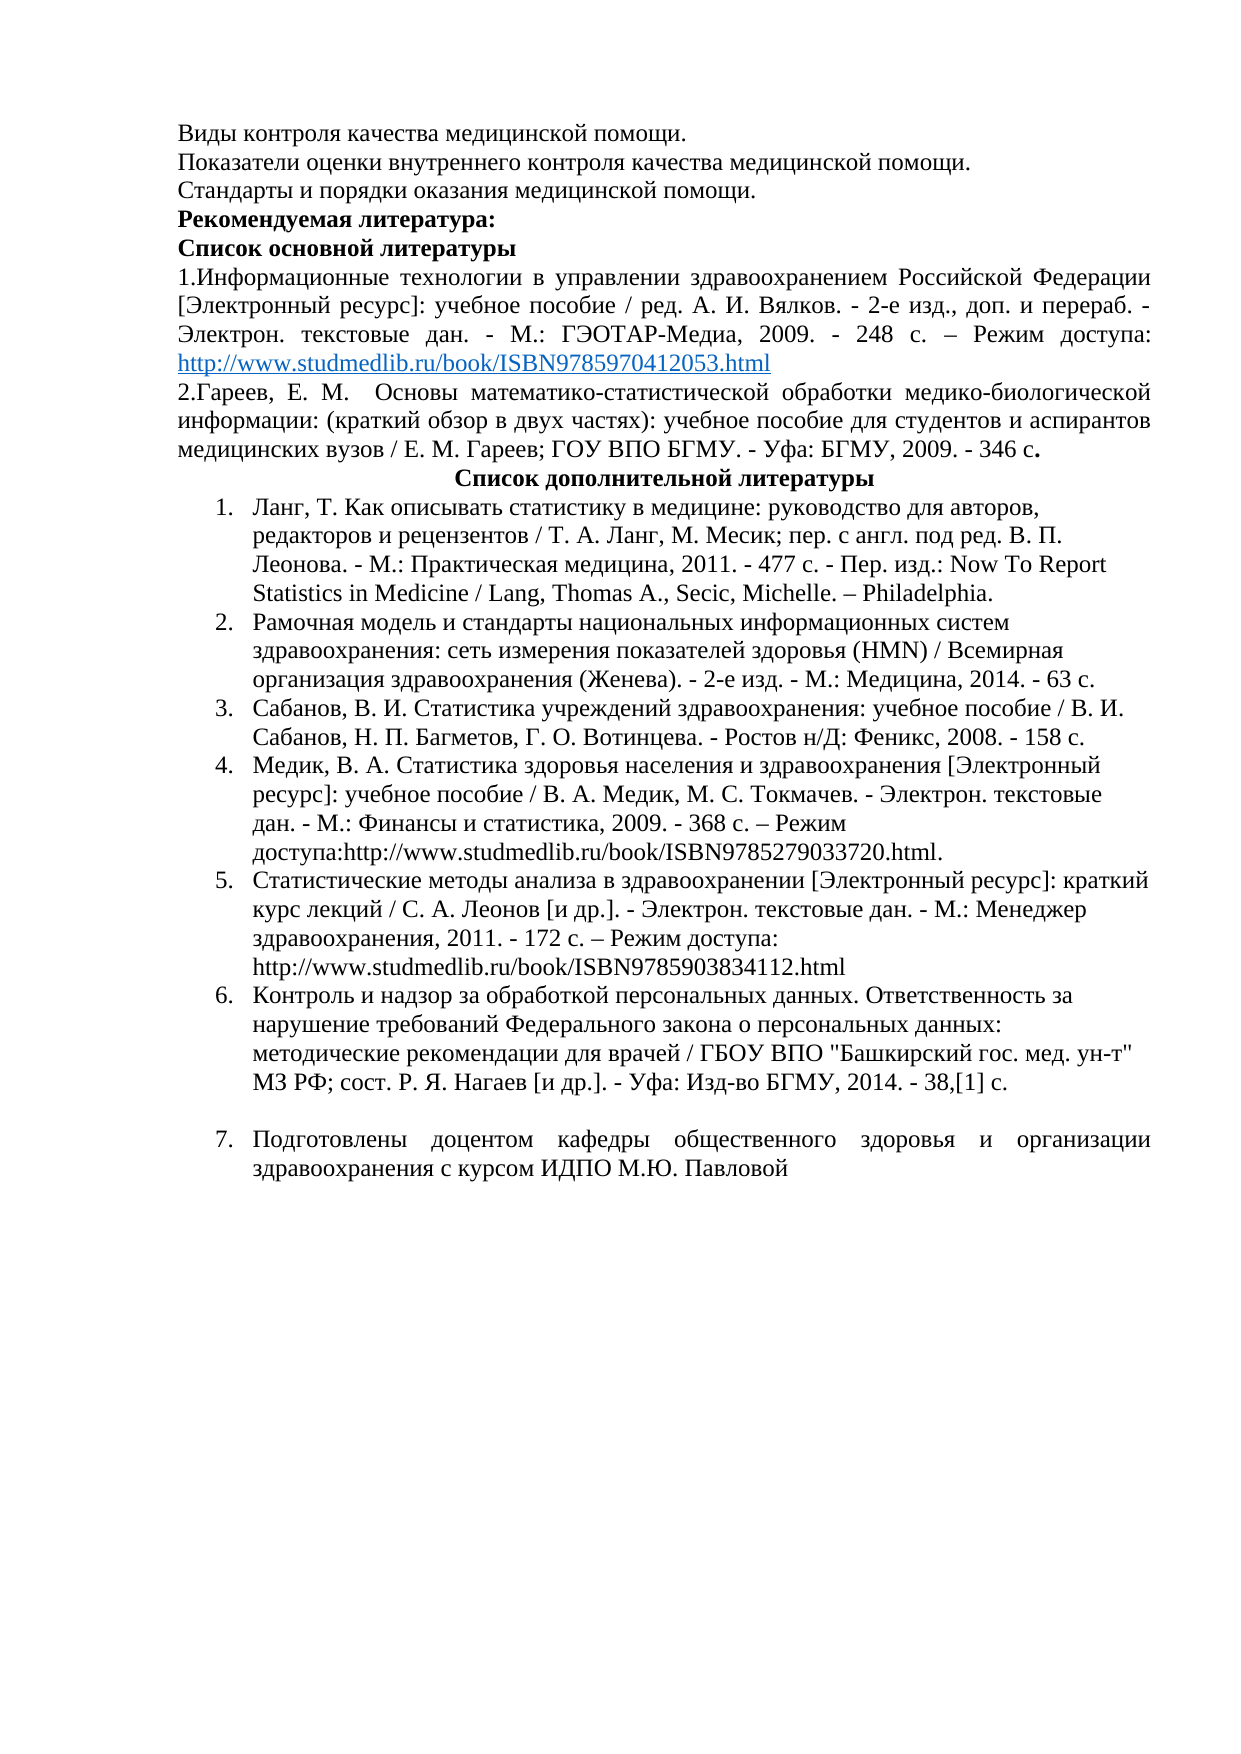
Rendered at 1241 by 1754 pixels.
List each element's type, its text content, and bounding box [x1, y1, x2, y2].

list Подготовлены доцентом кафедры общественного здоровья и организации здравоохранения с курсом ИДПО М.Ю. Павловой [215, 1124, 1152, 1182]
text 1.Информационные технологии в управлении здравоохранением Российской Федерации [Электронный ресурс]: учебное пособие / ред. А. И. Вялков. - 2-е изд., доп. и перераб. - Электрон. текстовые дан. - М.: ГЭОТАР-Медиа, 2009. - 248 с. – Режим доступа: http://www.studmedlib.ru/book/ISBN9785970412053.html [177, 262, 1152, 377]
text Список дополнительной литературы [177, 463, 1152, 492]
text Виды контроля качества медицинской помощи. [177, 118, 1152, 147]
text Стандарты и порядки оказания медицинской помощи. [177, 176, 1152, 204]
list Рамочная модель и стандарты национальных информационных систем здравоохранения: сеть измерения показателей здоровья (HMN) / Всемирная организация здравоохранения (Женева). - 2-е изд. - М.: Медицина, 2014. - 63 с. [215, 607, 1152, 693]
list Ланг, Т. Как описывать статистику в медицине: руководство для авторов, редакторов и рецензентов / Т. А. Ланг, М. Месик; пер. с англ. под ред. В. П. Леонова. - М.: Практическая медицина, 2011. - 477 с. - Пер. изд.: Now To Report Statistics in Medicine / Lang, Thomas A., Secic, Michelle. – Philadelphia. [215, 492, 1152, 607]
list Медик, В. А. Статистика здоровья населения и здравоохранения [Электронный ресурс]: учебное пособие / В. А. Медик, М. С. Токмачев. - Электрон. текстовые дан. - М.: Финансы и статистика, 2009. - 368 с. – Режим доступа:http://www.studmedlib.ru/book/ISBN9785279033720.html. [215, 751, 1152, 866]
text Список основной литературы [177, 233, 1152, 262]
text Рекомендуемая литература: [177, 204, 1152, 233]
list Статистические методы анализа в здравоохранении [Электронный ресурс]: краткий курс лекций / С. А. Леонов [и др.]. - Электрон. текстовые дан. - М.: Менеджер здравоохранения, 2011. - 172 с. – Режим доступа: http://www.studmedlib.ru/book/ISBN9785903834112.html [215, 866, 1152, 981]
text Показатели оценки внутреннего контроля качества медицинской помощи. [177, 147, 1152, 176]
list Сабанов, В. И. Статистика учреждений здравоохранения: учебное пособие / В. И. Сабанов, Н. П. Багметов, Г. О. Вотинцева. - Ростов н/Д: Феникс, 2008. - 158 с. [215, 693, 1152, 751]
list Контроль и надзор за обработкой персональных данных. Ответственность за нарушение требований Федерального закона о персональных данных: методические рекомендации для врачей / ГБОУ ВПО "Башкирский гос. мед. ун-т" МЗ РФ; сост. Р. Я. Нагаев [и др.]. - Уфа: Изд-во БГМУ, 2014. - 38,[1] с. [215, 981, 1152, 1096]
text 2.Гареев, Е. М. Основы математико-статистической обработки медико-биологической информации: (краткий обзор в двух частях): учебное пособие для студентов и аспирантов медицинских вузов / Е. М. Гареев; ГОУ ВПО БГМУ. - Уфа: БГМУ, 2009. - 346 с. [177, 377, 1152, 463]
